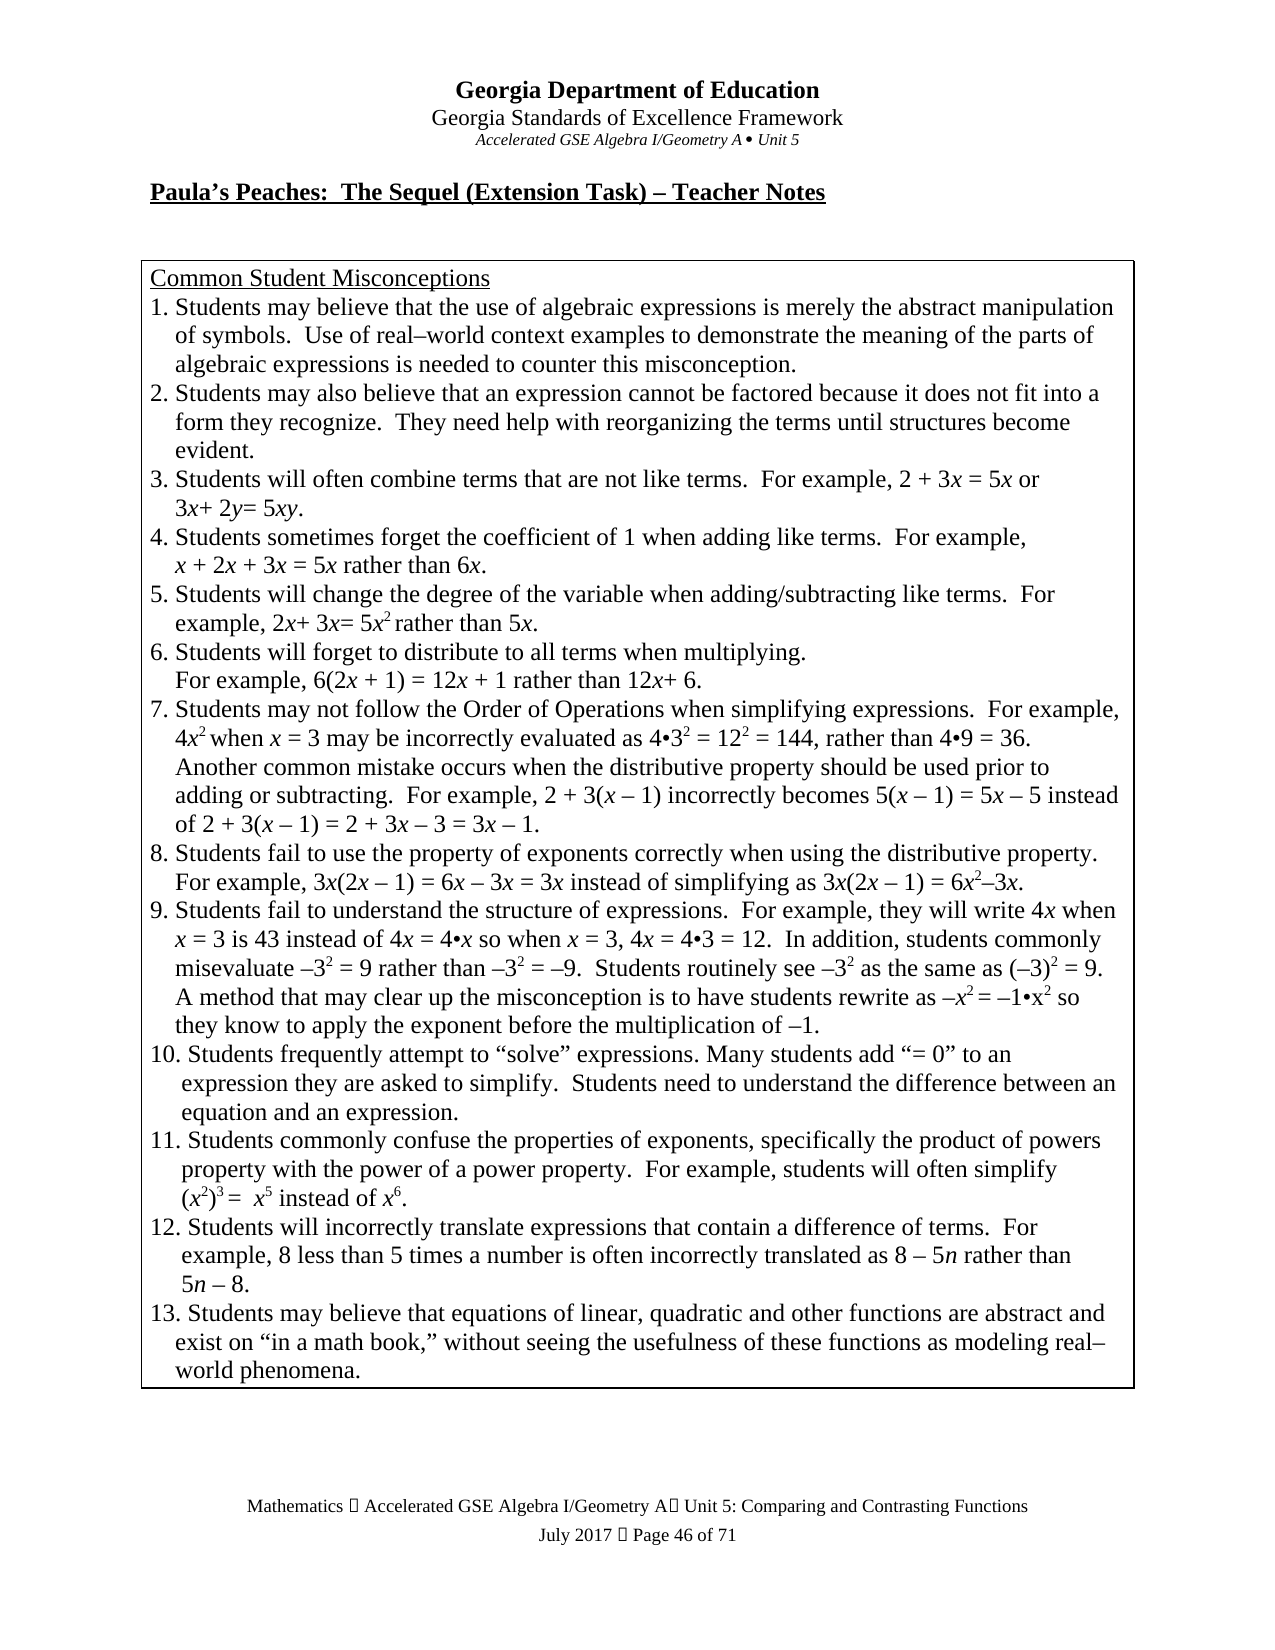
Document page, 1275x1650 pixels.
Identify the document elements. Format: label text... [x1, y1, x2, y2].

text evident. [150, 436, 1125, 464]
text world phenomena. [142, 1352, 1133, 1387]
text For example, 6(2x + 1) = 12x + 1 rather than 12x+ 6. [150, 666, 1125, 694]
text 5. Students will change the degree of the variable when adding/subtracting like terms. For [150, 579, 1125, 608]
text 4. Students sometimes forget the coefficient of 1 when adding like terms. For example, [150, 522, 1125, 551]
text For example, 3x(2x – 1) = 6x – 3x = 3x instead of simplifying as 3x(2x – 1) = 6x2–3x. [150, 867, 1125, 896]
text misevaluate –32 = 9 rather than –32 = –9. Students routinely see –32 as the same as (–3)2 = 9. [150, 953, 1125, 982]
text they know to apply the exponent before the multiplication of –1. [150, 1011, 1125, 1039]
text A method that may clear up the misconception is to have students rewrite as –x2 = –1•x2 so [150, 982, 1125, 1011]
text example, 2x+ 3x= 5x2 rather than 5x. [150, 608, 1125, 637]
text 7. Students may not follow the Order of Operations when simplifying expressions. For example, [150, 694, 1125, 723]
text Paula’s Peaches: The Sequel (Extension Task) – Teacher Notes [150, 177, 1125, 206]
text 5n – 8. [150, 1269, 1125, 1298]
text property with the power of a power property. For example, students will often simplify [150, 1154, 1125, 1183]
text 3x+ 2y= 5xy. [150, 493, 1125, 522]
text 8. Students fail to use the property of exponents correctly when using the distributive property. [150, 838, 1125, 867]
text expression they are asked to simplify. Students need to understand the difference between an [150, 1068, 1125, 1097]
text example, 8 less than 5 times a number is often incorrectly translated as 8 – 5n rather than [150, 1241, 1125, 1269]
text 10. Students frequently attempt to “solve” expressions. Many students add “= 0” to an [150, 1039, 1125, 1068]
text 1. Students may believe that the use of algebraic expressions is merely the abstract manipulation [150, 292, 1125, 321]
text equation and an expression. [150, 1097, 1125, 1126]
text algebraic expressions is needed to counter this misconception. [150, 349, 1125, 378]
text 2. Students may also believe that an expression cannot be factored because it does not fit into a [150, 378, 1125, 407]
text 6. Students will forget to distribute to all terms when multiplying. [150, 637, 1125, 666]
text 12. Students will incorrectly translate expressions that contain a difference of terms. For [150, 1212, 1125, 1241]
text of symbols. Use of real–world context examples to demonstrate the meaning of the parts of [150, 321, 1125, 349]
text Another common mistake occurs when the distributive property should be used prior to [150, 752, 1125, 781]
text of 2 + 3(x – 1) = 2 + 3x – 3 = 3x – 1. [150, 809, 1125, 838]
text form they recognize. They need help with reorganizing the terms until structures become [150, 407, 1125, 436]
text 11. Students commonly confuse the properties of exponents, specifically the product of powers [150, 1126, 1125, 1154]
text adding or subtracting. For example, 2 + 3(x – 1) incorrectly becomes 5(x – 1) = 5x – 5 instead [150, 781, 1125, 809]
text Common Student Misconceptions [142, 261, 1133, 292]
text x + 2x + 3x = 5x rather than 6x. [150, 551, 1125, 579]
text exist on “in a math book,” without seeing the usefulness of these functions as modeling real– [150, 1327, 1125, 1352]
text 13. Students may believe that equations of linear, quadratic and other functions are abstract and [150, 1298, 1125, 1327]
text (x2)3 = x5 instead of x6. [150, 1183, 1125, 1212]
text 4x2 when x = 3 may be incorrectly evaluated as 4•32 = 122 = 144, rather than 4•9 = 36. [150, 723, 1125, 752]
text 3. Students will often combine terms that are not like terms. For example, 2 + 3x = 5x or [150, 464, 1125, 493]
text x = 3 is 43 instead of 4x = 4•x so when x = 3, 4x = 4•3 = 12. In addition, students commonly [150, 924, 1125, 953]
text 9. Students fail to understand the structure of expressions. For example, they will write 4x when [150, 896, 1125, 924]
